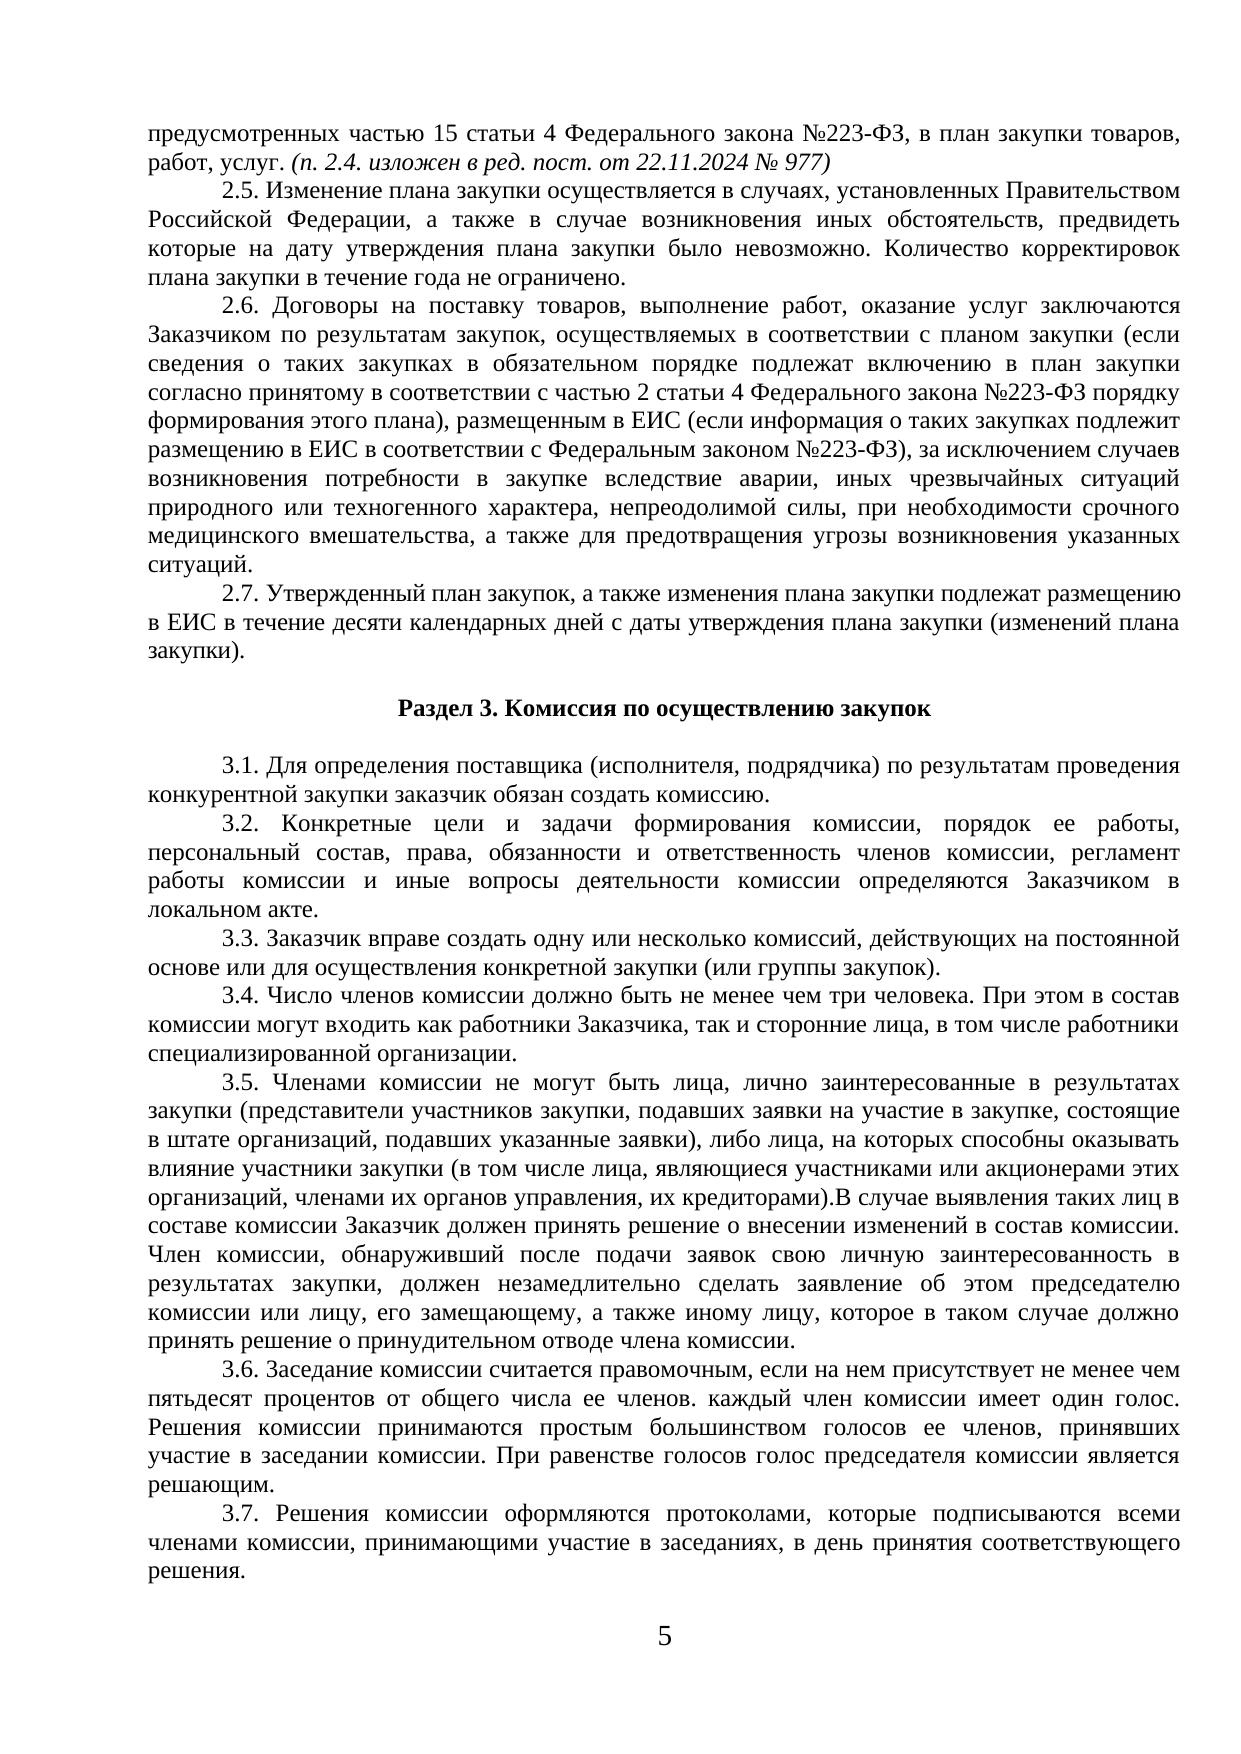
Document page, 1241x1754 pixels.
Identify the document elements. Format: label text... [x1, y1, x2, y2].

text 3.2. Конкретные цели и задачи формирования комиссии, порядок ее работы, персональный состав, права, обязанности и ответственность членов комиссии, регламент работы комиссии и иные вопросы деятельности комиссии определяются Заказчиком в локальном акте. [148, 808, 1181, 923]
text 3.4. Число членов комиссии должно быть не менее чем три человека. При этом в состав комиссии могут входить как работники Заказчика, так и сторонние лица, в том числе работники специализированной организации. [148, 981, 1181, 1067]
text 3.6. 3аседание комиссии считается правомочным, если на нем присутствует не менее чем пятьдесят процентов от общего числа ее членов. каждый член комиссии имеет один голос. Решения комиссии принимаются простым большинством голосов ее членов, принявших участие в заседании комиссии. При равенстве голосов голос председателя комиссии является решающим. [148, 1354, 1181, 1498]
text Раздел 3. Комиссия по осуществлению закупок [148, 693, 1181, 722]
text 3.7. Решения комиссии оформляются протоколами, которые подписываются всеми членами комиссии, принимающими участие в заседаниях, в день принятия соответствующего решения. [148, 1498, 1181, 1584]
text 2.7. Утвержденный план закупок, а также изменения плана закупки подлежат размещению в ЕИС в течение десяти календарных дней с даты утверждения плана закупки (изменений плана закупки). [148, 578, 1181, 664]
text 2.6. Договоры на поставку товаров, выполнение работ, оказание услуг заключаются Заказчиком по результатам закупок, осуществляемых в соответствии с планом закупки (если сведения о таких закупках в обязательном порядке подлежат включению в план закупки согласно принятому в соответствии с частью 2 статьи 4 Федерального закона №223-ФЗ порядку формирования этого плана), размещенным в ЕИС (если информация о таких закупках подлежит размещению в ЕИС в соответствии с Федеральным законом №223-ФЗ), за исключением случаев возникновения потребности в закупке вследствие аварии, иных чрезвычайных ситуаций природного или техногенного характера, непреодолимой силы, при необходимости срочного медицинского вмешательства, а также для предотвращения угрозы возникновения указанных ситуаций. [148, 291, 1181, 578]
text 3.3. Заказчик вправе создать одну или несколько комиссий, действующих на постоянной основе или для осуществления конкретной закупки (или группы закупок). [148, 923, 1181, 981]
text 3.1. Для определения поставщика (исполнителя, подрядчика) по результатам проведения конкурентной закупки заказчик обязан создать комиссию. [148, 751, 1181, 808]
text 3.5. Членами комиссии не могут быть лица, лично заинтересованные в результатах закупки (представители участников закупки, подавших заявки на участие в закупке, состоящие в штате организаций, подавших указанные заявки), либо лица, на которых способны оказывать влияние участники закупки (в том числе лица, являющиеся участниками или акционерами этих организаций, членами их органов управления, их кредиторами).В случае выявления таких лиц в составе комиссии Заказчик должен принять решение о внесении изменений в состав комиссии. Член комиссии, обнаруживший после подачи заявок свою личную заинтересованность в результатах закупки, должен незамедлительно сделать заявление об этом председателю комиссии или лицу, его замещающему, а также иному лицу, которое в таком случае должно принять решение о принудительном отводе члена комиссии. [148, 1067, 1181, 1354]
text 2.5. Изменение плана закупки осуществляется в случаях, установленных Правительством Российской Федерации, а также в случае возникновения иных обстоятельств, предвидеть которые на дату утверждения плана закупки было невозможно. Количество корректировок плана закупки в течение года не ограничено. [148, 176, 1181, 291]
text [148, 118, 1181, 176]
